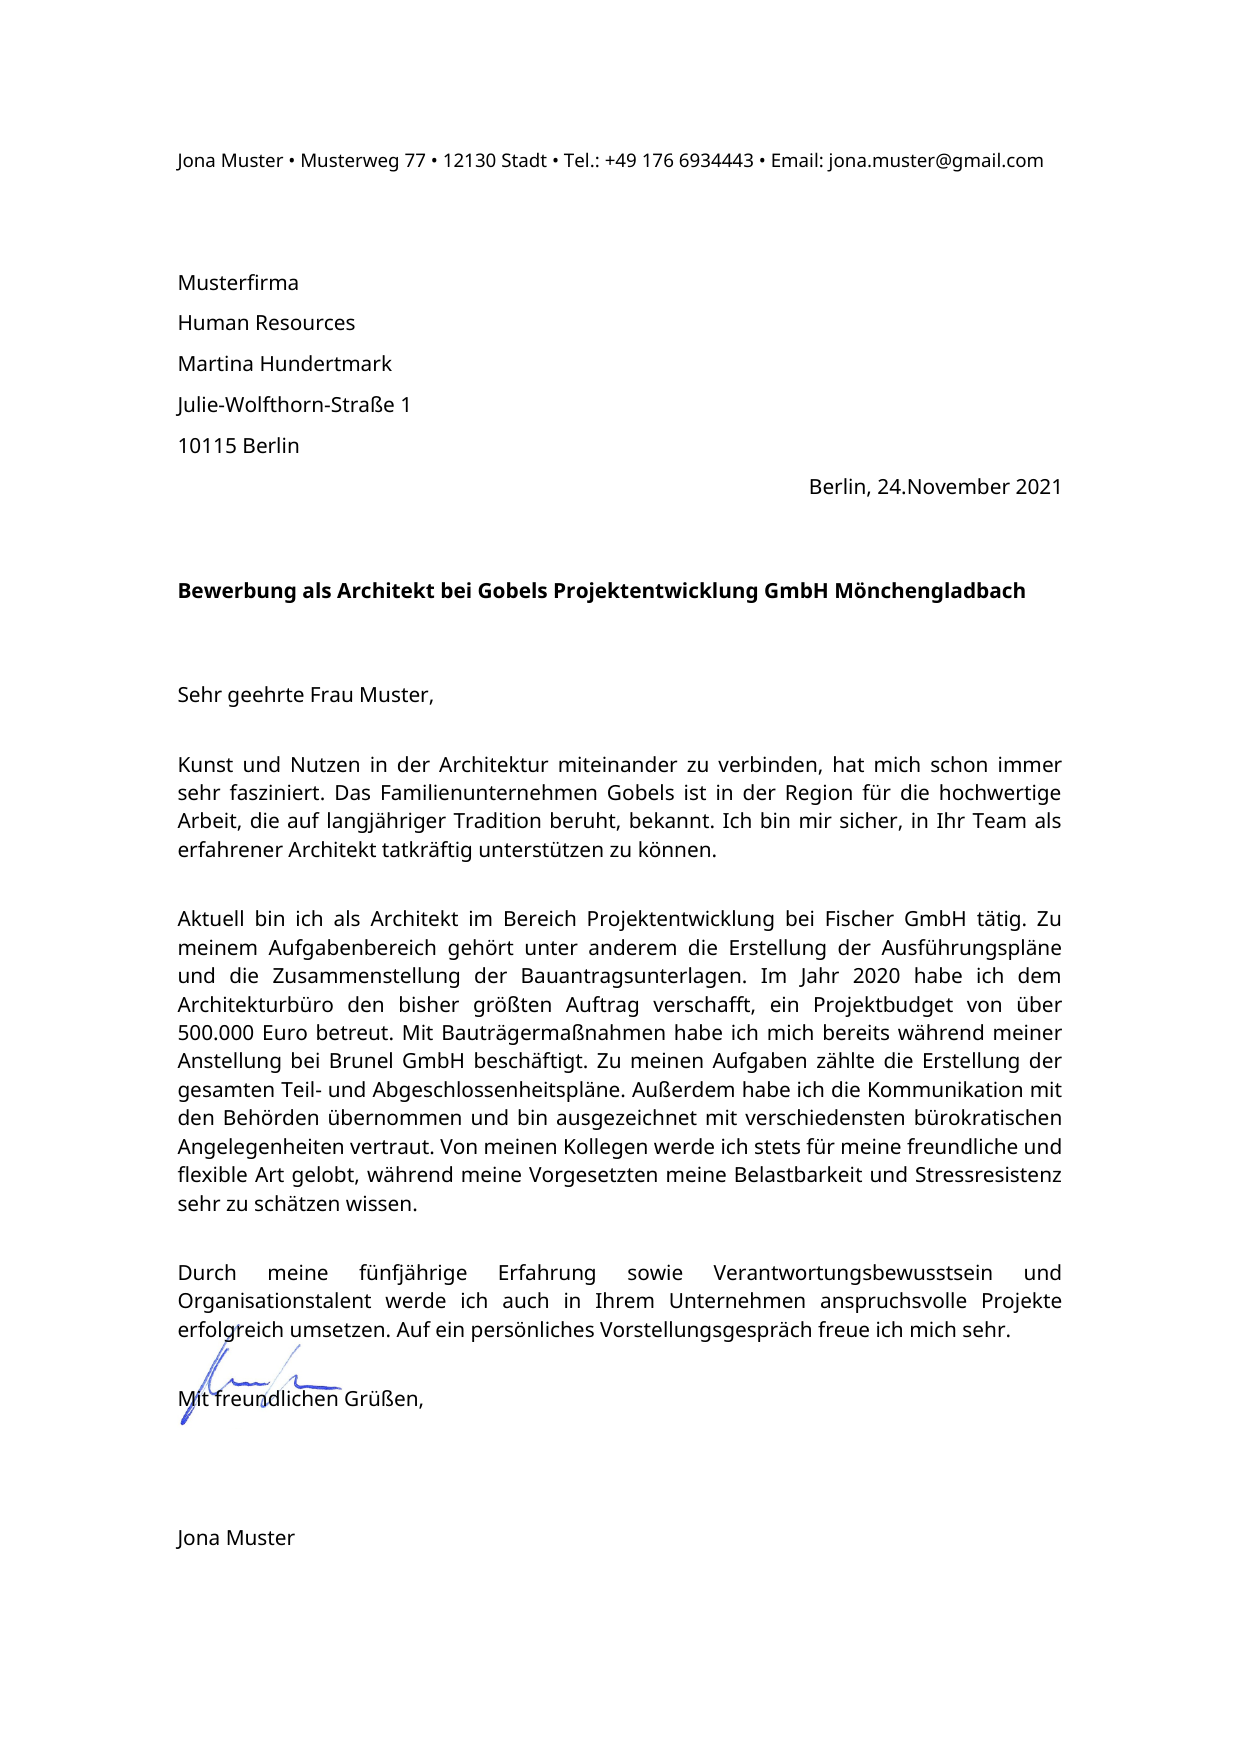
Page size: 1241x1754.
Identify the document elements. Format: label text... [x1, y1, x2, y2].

text Mit freundlichen Grüßen, [177, 1384, 1063, 1413]
text Aktuell bin ich als Architekt im Bereich Projektentwicklung bei Fischer GmbH tätig. Zu meinem Aufgabenbereich gehört unter anderem die Erstellung der Ausführungspläne und die Zusammenstellung der Bauantragsunterlagen. Im Jahr 2020 habe ich dem Architekturbüro den bisher größten Auftrag verschafft, ein Projektbudget von über 500.000 Euro betreut. Mit Bauträgermaßnahmen habe ich mich bereits während meiner Anstellung bei Brunel GmbH beschäftigt. Zu meinen Aufgaben zählte die Erstellung der gesamten Teil- und Abgeschlossenheitspläne. Außerdem habe ich die Kommunikation mit den Behörden übernommen und bin ausgezeichnet mit verschiedensten bürokratischen Angelegenheiten vertraut. Von meinen Kollegen werde ich stets für meine freundliche und flexible Art gelobt, während meine Vorgesetzten meine Belastbarkeit und Stressresistenz sehr zu schätzen wissen. [177, 904, 1063, 1217]
text Sehr geehrte Frau Muster, [177, 680, 1063, 709]
text Bewerbung als Architekt bei Gobels Projektentwicklung GmbH Mönchengladbach [177, 576, 1063, 605]
text Martina Hundertmark [177, 349, 1063, 378]
picture [177, 1413, 344, 1429]
text Jona Muster [177, 1523, 1063, 1552]
text Human Resources [177, 308, 1063, 337]
text Berlin, 24.November 2021 [177, 472, 1063, 501]
text Kunst und Nutzen in der Architektur miteinander zu verbinden, hat mich schon immer sehr fasziniert. Das Familienunternehmen Gobels ist in der Region für die hochwertige Arbeit, die auf langjähriger Tradition beruht, bekannt. Ich bin mir sicher, in Ihr Team als erfahrener Architekt tatkräftig unterstützen zu können. [177, 750, 1063, 863]
text Durch meine fünfjährige Erfahrung sowie Verantwortungsbewusstsein und Organisationstalent werde ich auch in Ihrem Unternehmen anspruchsvolle Projekte erfolgreich umsetzen. Auf ein persönliches Vorstellungsgespräch freue ich mich sehr. [177, 1258, 1063, 1343]
text Musterfirma [177, 268, 1063, 296]
text 10115 Berlin [177, 431, 1063, 460]
text Julie-Wolfthorn-Straße 1 [177, 390, 1063, 419]
text Jona Muster • Musterweg 77 • 12130 Stadt • Tel.: +49 176 6934443 • Email: jona.muster@gmail.com [177, 148, 1063, 173]
picture [177, 1343, 344, 1384]
